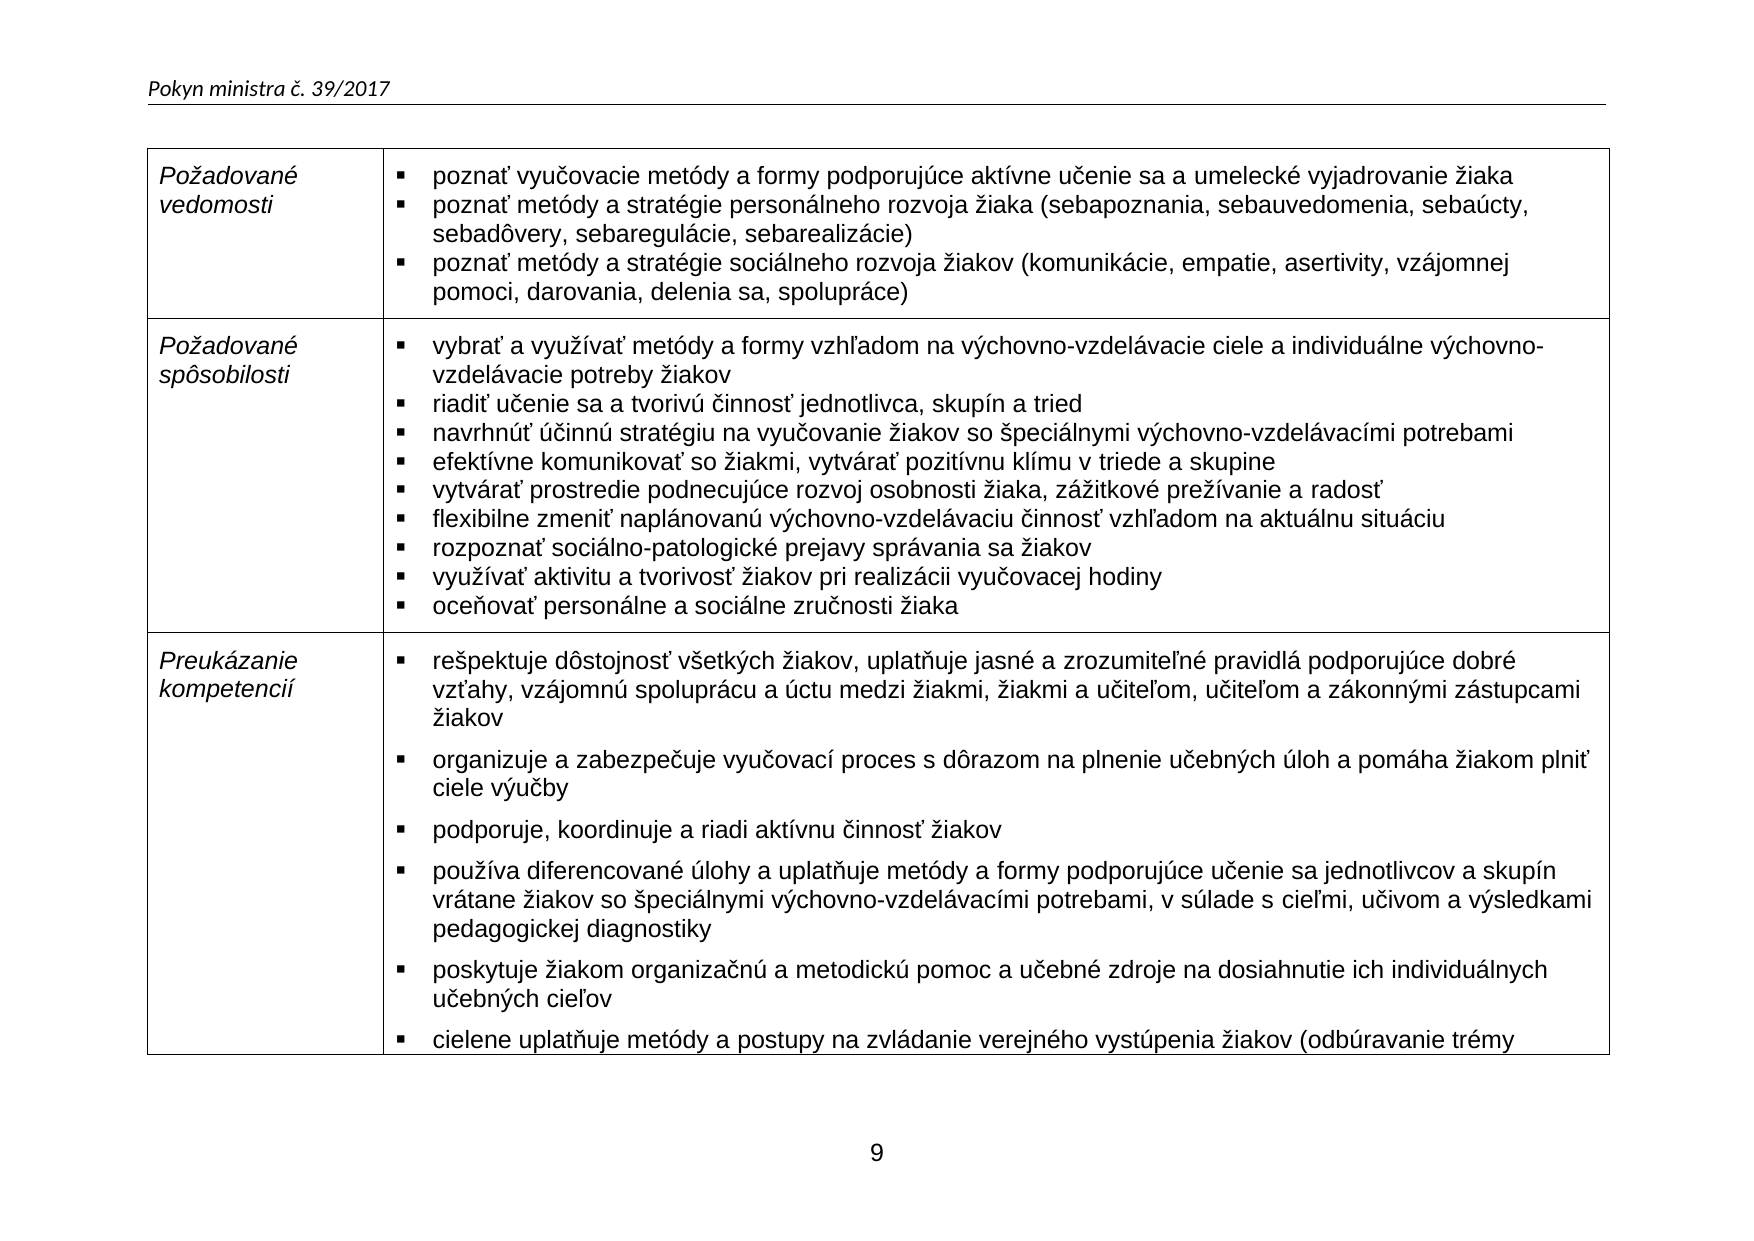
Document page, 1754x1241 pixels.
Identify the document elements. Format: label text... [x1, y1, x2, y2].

table_cell poznať vyučovacie metódy a formy podporujúce aktívne učenie sa a umelecké vyjadrovanie žiaka poznať metódy a stratégie personálneho rozvoja žiaka (sebapoznania, sebauvedomenia, sebaúcty, sebadôvery, sebaregulácie, sebarealizácie) poznať metódy a stratégie sociálneho rozvoja žiakov (komunikácie, empatie, asertivity, vzájomnej pomoci, darovania, delenia sa, spolupráce) [384, 149, 1609, 318]
table_cell vybrať a využívať metódy a formy vzhľadom na výchovno-vzdelávacie ciele a individuálne výchovno-vzdelávacie potreby žiakov riadiť učenie sa a tvorivú činnosť jednotlivca, skupín a tried navrhnúť účinnú stratégiu na vyučovanie žiakov so špeciálnymi výchovno-vzdelávacími potrebami efektívne komunikovať so žiakmi, vytvárať pozitívnu klímu v triede a skupine vytvárať prostredie podnecujúce rozvoj osobnosti žiaka, zážitkové prežívanie a radosť flexibilne zmeniť naplánovanú výchovno-vzdelávaciu činnosť vzhľadom na aktuálnu situáciu rozpoznať sociálno-patologické prejavy správania sa žiakov využívať aktivitu a tvorivosť žiakov pri realizácii vyučovacej hodiny oceňovať personálne a sociálne zručnosti žiaka [384, 319, 1609, 632]
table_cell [384, 633, 1609, 1054]
table_cell Požadované vedomosti [148, 149, 383, 318]
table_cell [148, 633, 383, 1054]
table_cell Požadované spôsobilosti [148, 319, 383, 632]
